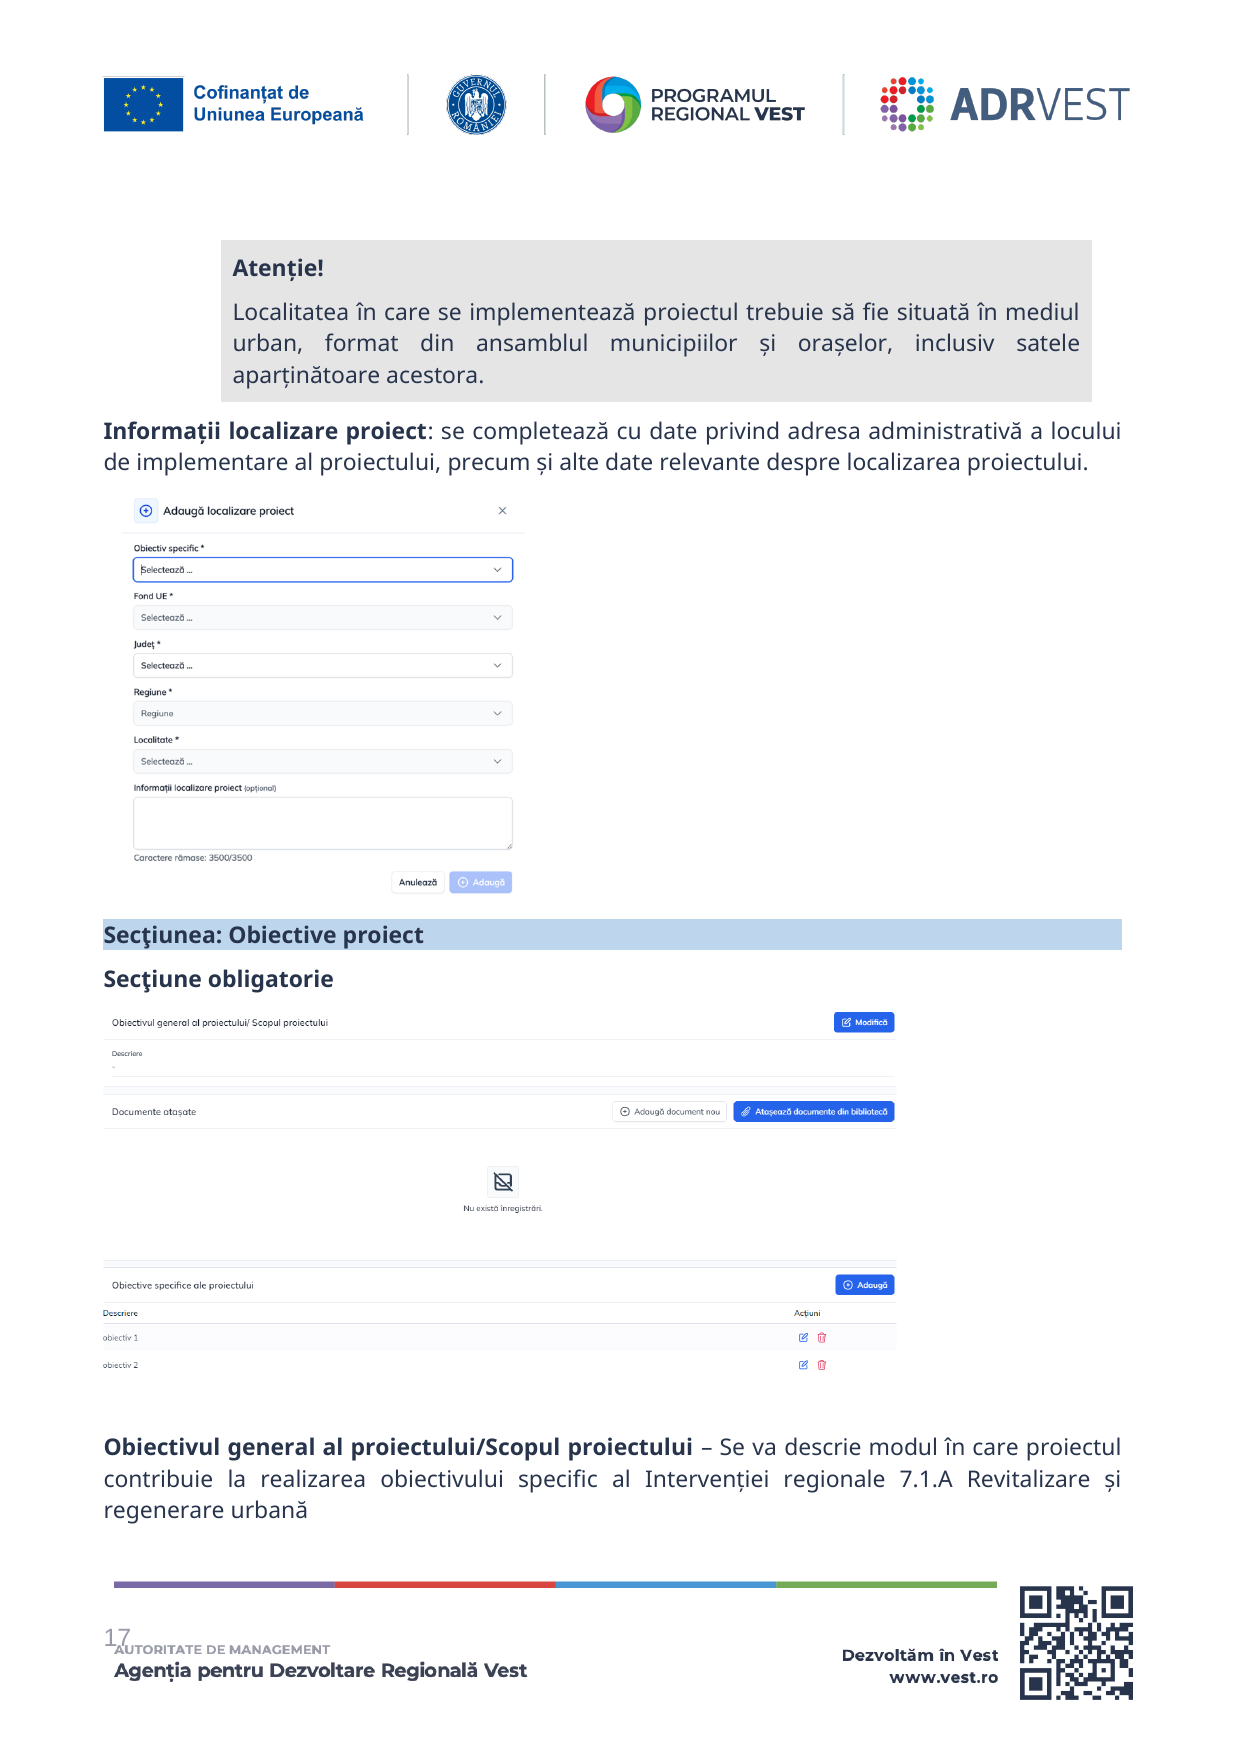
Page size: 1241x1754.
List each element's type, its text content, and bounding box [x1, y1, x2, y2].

text Secţiunea: Obiective proiect [103, 919, 1122, 950]
picture [121, 489, 525, 907]
picture [103, 1006, 897, 1375]
text Secţiune obligatorie [103, 963, 1122, 994]
table_header Atenție! Localitatea în care se implementează proiectul trebuie să fie situată în mediul urban, format din ansamblul municipiilor și orașelor, inclusiv satele aparținătoare acestora. [221, 240, 1092, 402]
picture [106, 1577, 1142, 1709]
text Obiectivul general al proiectului/Scopul proiectului – Se va descrie modul în care proiectul contribuie la realizarea obiectivului specific al Intervenției regionale 7.1.A Revitalizare și regenerare urbană [103, 1431, 1122, 1525]
text Informații localizare proiect: se completează cu date privind adresa administrativă a locului de implementare al proiectului, precum și alte date relevante despre localizarea proiectului. [103, 415, 1122, 477]
picture [102, 74, 1130, 135]
